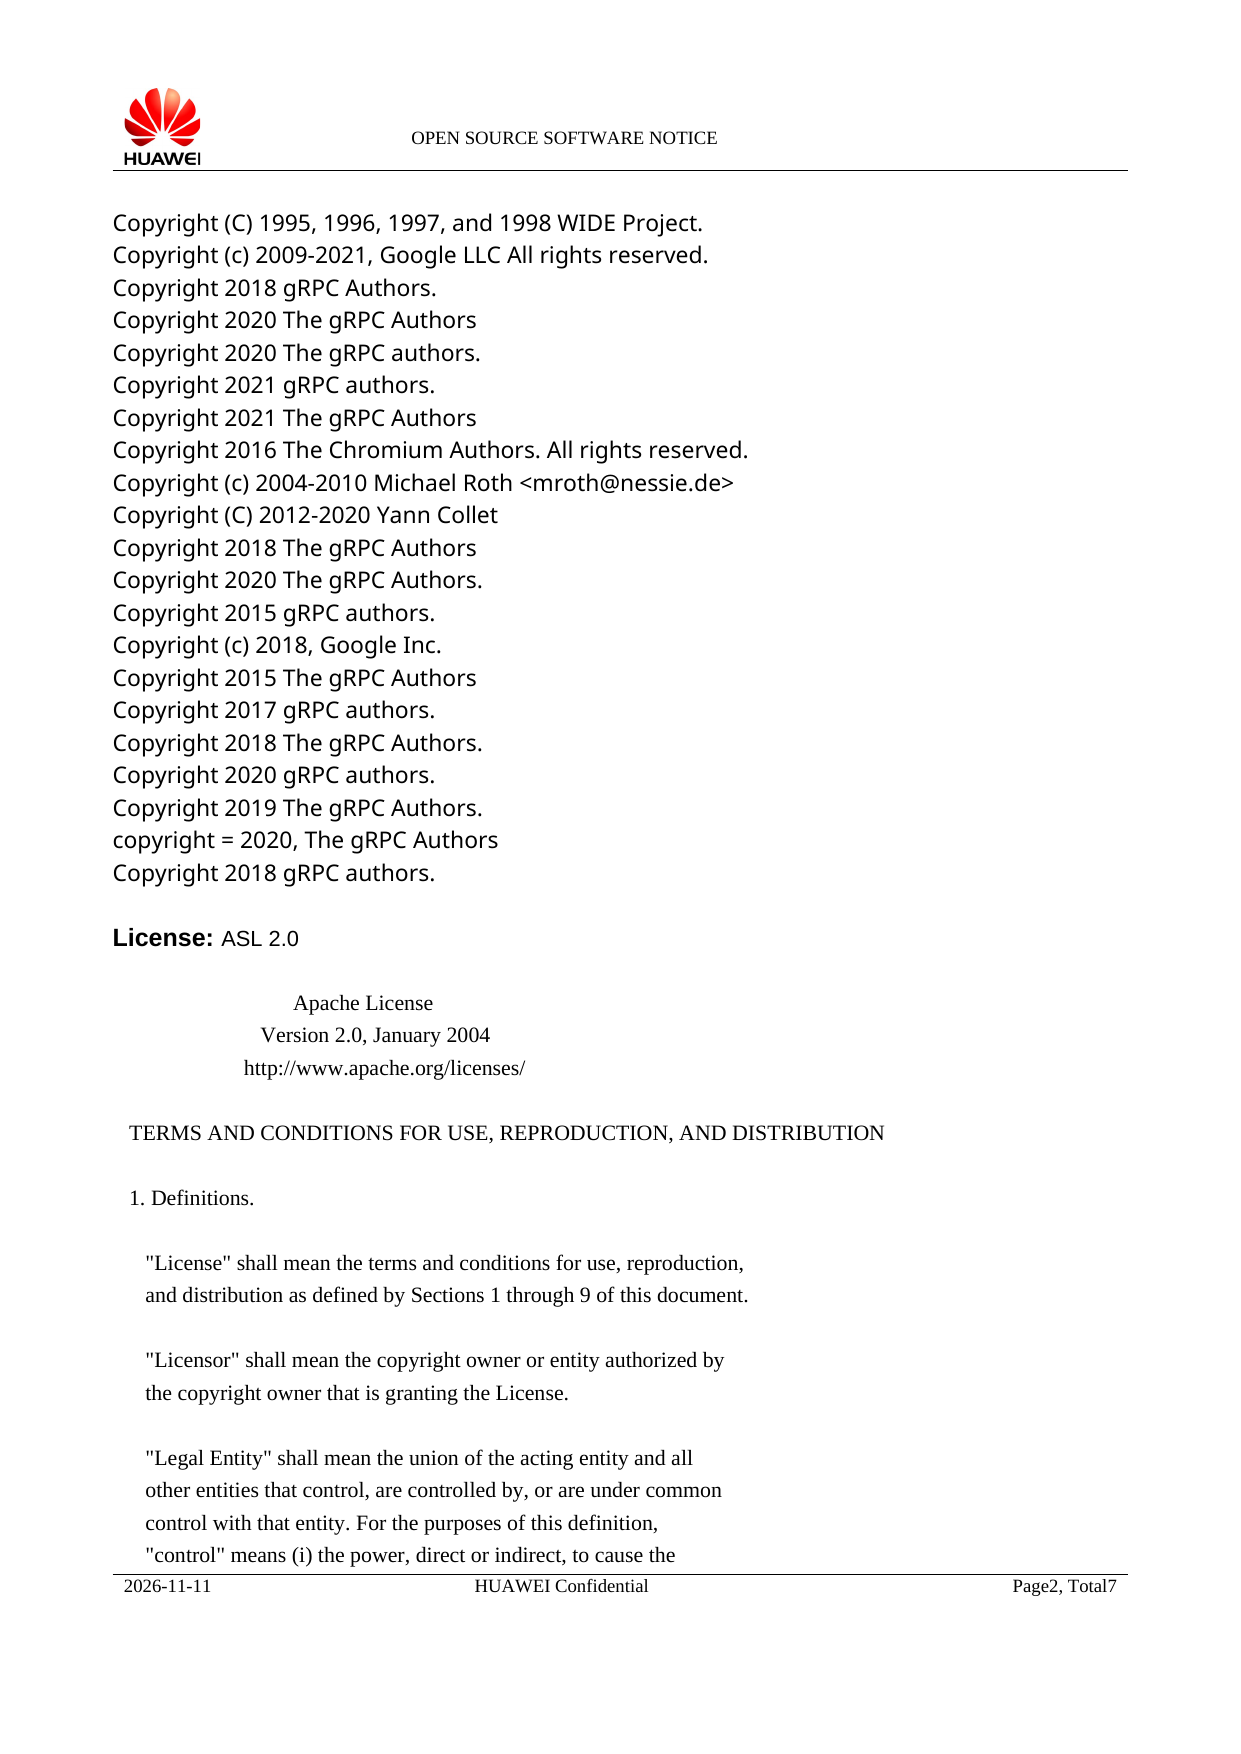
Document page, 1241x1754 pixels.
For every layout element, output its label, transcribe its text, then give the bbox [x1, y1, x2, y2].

text License: ASL 2.0 [112, 921, 1128, 954]
picture [124, 88, 201, 165]
